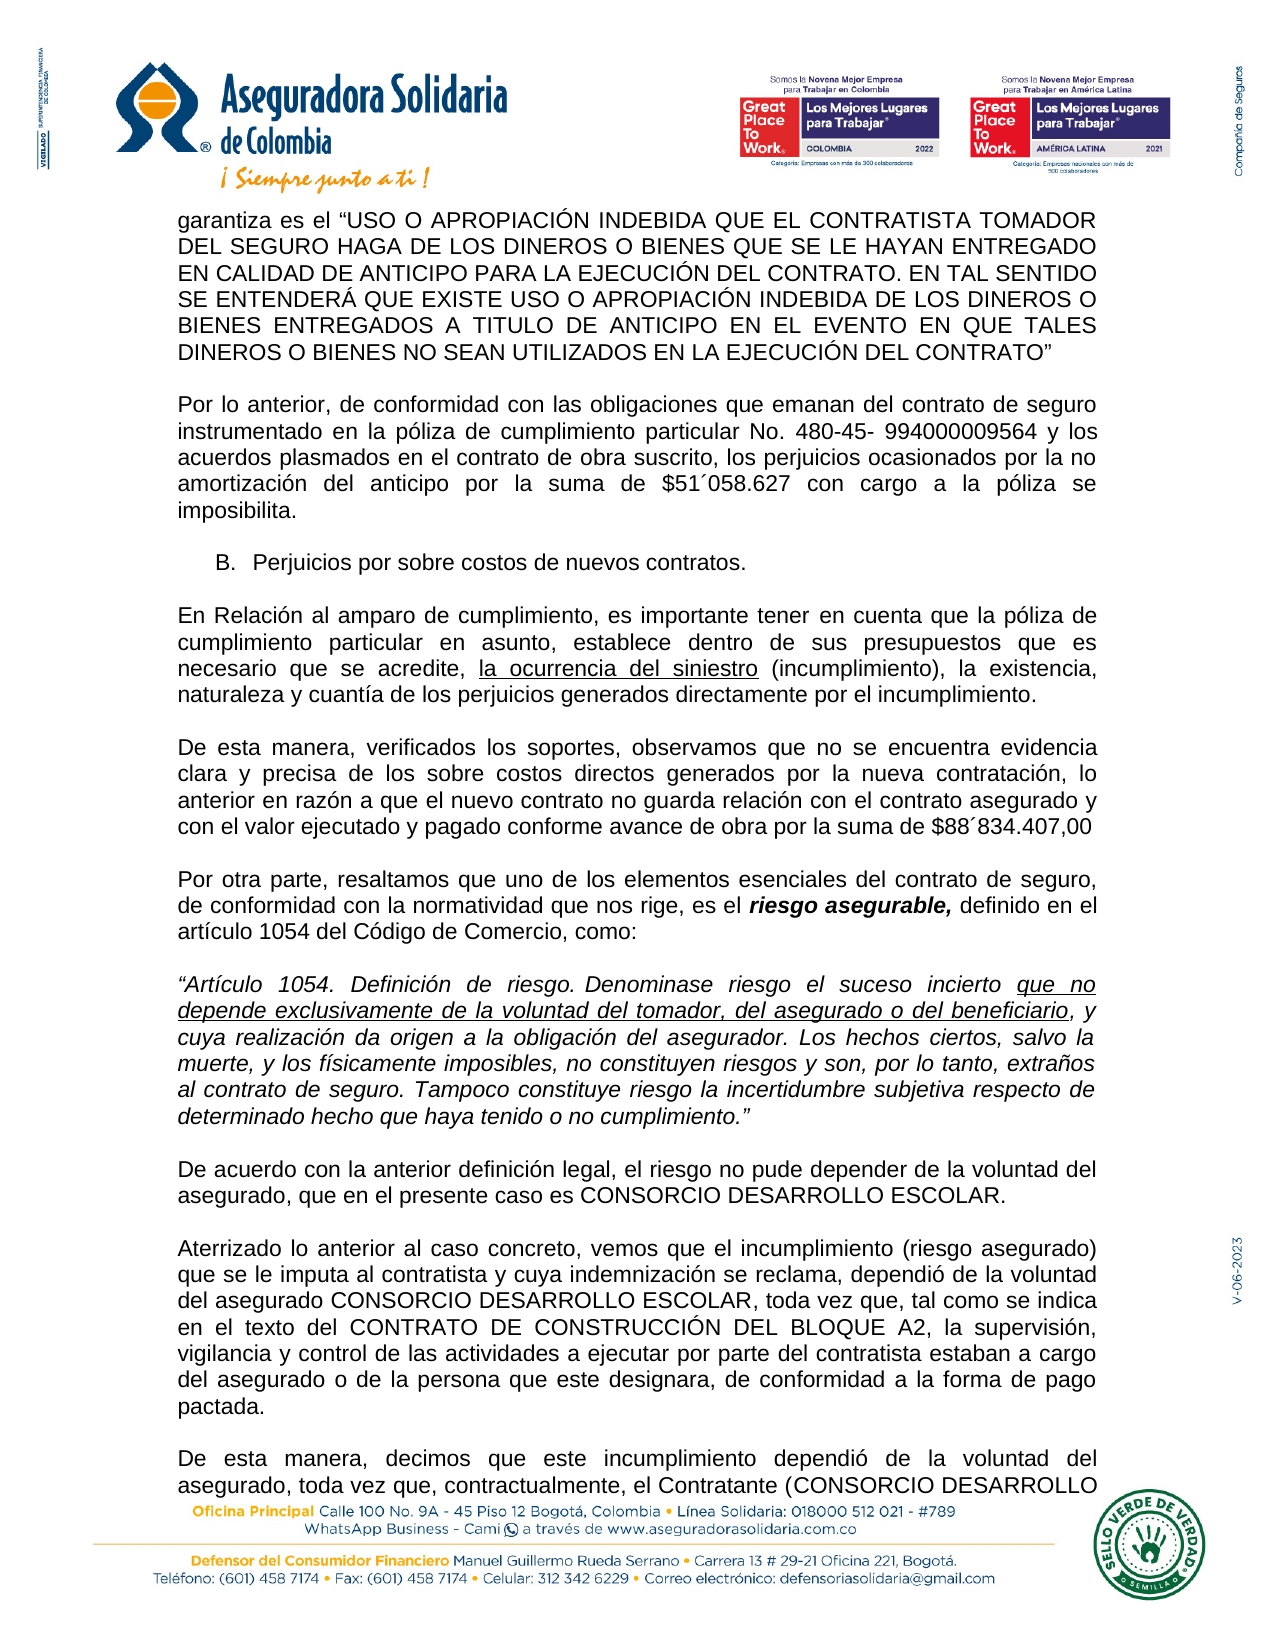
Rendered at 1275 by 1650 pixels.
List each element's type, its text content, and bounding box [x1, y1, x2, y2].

picture [1, 1, 1275, 1650]
list Perjuicios por sobre costos de nuevos contratos. [215, 549, 1098, 576]
text Por otra parte, resaltamos que uno de los elementos esenciales del contrato de seguro, de conformidad con la normatividad que nos rige, es el riesgo asegurable, definido en el artículo 1054 del Código de Comercio, como: [177, 866, 1098, 945]
text En Relación al amparo de cumplimiento, es importante tener en cuenta que la póliza de cumplimiento particular en asunto, establece dentro de sus presupuestos que es necesario que se acredite, la ocurrencia del siniestro (incumplimiento), la existencia, naturaleza y cuantía de los perjuicios generados directamente por el incumplimiento. [177, 602, 1098, 707]
text “Artículo 1054. Definición de riesgo. Denominase riesgo el suceso incierto que no depende exclusivamente de la voluntad del tomador, del asegurado o del beneficiario, y cuya realización da origen a la obligación del asegurador. Los hechos ciertos, salvo la muerte, y los físicamente imposibles, no constituyen riesgos y son, por lo tanto, extraños al contrato de seguro. Tampoco constituye riesgo la incertidumbre subjetiva respecto de determinado hecho que haya tenido o no cumplimiento.” [177, 971, 1098, 1129]
text Aterrizado lo anterior al caso concreto, vemos que el incumplimiento (riesgo asegurado) que se le imputa al contratista y cuya indemnización se reclama, dependió de la voluntad del asegurado CONSORCIO DESARROLLO ESCOLAR, toda vez que, tal como se indica en el texto del CONTRATO DE CONSTRUCCIÓN DEL BLOQUE A2, la supervisión, vigilancia y control de las actividades a ejecutar por parte del contratista estaban a cargo del asegurado o de la persona que este designara, de conformidad a la forma de pago pactada. [177, 1234, 1098, 1419]
text De esta manera, verificados los soportes, observamos que no se encuentra evidencia clara y precisa de los sobre costos directos generados por la nueva contratación, lo anterior en razón a que el nuevo contrato no guarda relación con el contrato asegurado y con el valor ejecutado y pagado conforme avance de obra por la suma de $88´834.407,00 [177, 734, 1098, 839]
text De acuerdo con la anterior definición legal, el riesgo no pude depender de la voluntad del asegurado, que en el presente caso es CONSORCIO DESARROLLO ESCOLAR. [177, 1156, 1098, 1208]
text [177, 1445, 1098, 1498]
text Por lo anterior, de conformidad con las obligaciones que emanan del contrato de seguro instrumentado en la póliza de cumplimiento particular No. 480-45- 994000009564 y los acuerdos plasmados en el contrato de obra suscrito, los perjuicios ocasionados por la no amortización del anticipo por la suma de $51´058.627 con cargo a la póliza se imposibilita. [177, 391, 1098, 523]
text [177, 207, 1098, 365]
